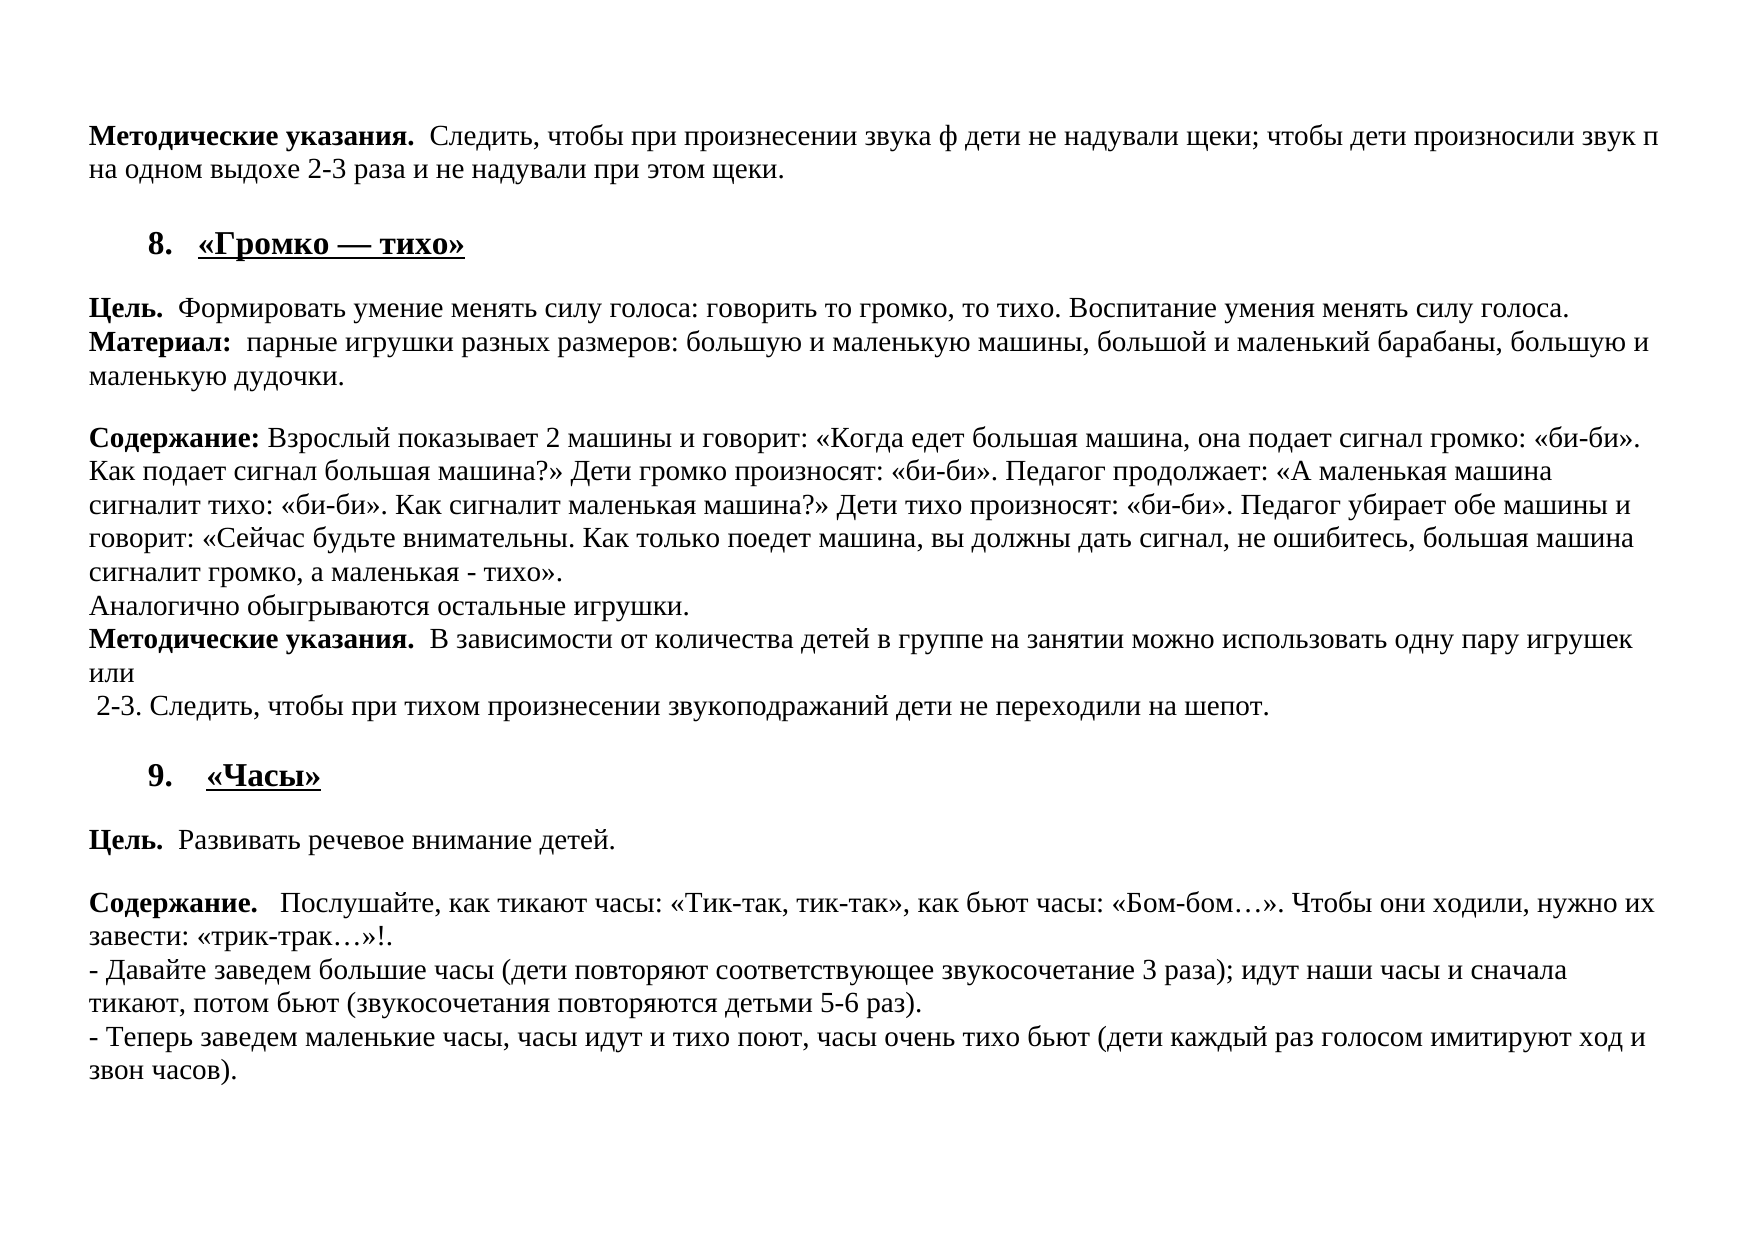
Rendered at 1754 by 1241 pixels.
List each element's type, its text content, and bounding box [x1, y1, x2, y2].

text Аналогично обыгрываются остальные игрушки. Методические указания. В зависимости от количества детей в группе на занятии можно использовать одну пару игрушек или [89, 588, 1665, 688]
text 2-3. Следить, чтобы при тихом произнесении звукоподражаний дети не переходили на шепот. [89, 688, 1665, 722]
text Цель. Формировать умение менять силу голоса: говорить то громко, то тихо. Воспитание умения менять силу голоса. Материал: парные игрушки разных размеров: большую и маленькую машины, большой и маленький барабаны, большую и маленькую дудочки. [89, 291, 1665, 420]
text 8. «Громко — тихо» [89, 223, 1665, 291]
text Цель. Развивать речевое внимание детей. [89, 822, 1665, 885]
text Содержание: Взрослый показывает 2 машины и говорит: «Когда едет большая машина, она подает сигнал громко: «би-би». Как подает сигнал большая машина?» Дети громко произносят: «би-би». Педагог продолжает: «А маленькая машина сигналит тихо: «би-би». Как сигналит маленькая машина?» Дети тихо произносят: «би-би». Педагог убирает обе машины и говорит: «Сейчас будьте внимательны. Как только поедет машина, вы должны дать сигнал, не ошибитесь, большая машина сигналит громко, а маленькая - тихо». [89, 420, 1665, 588]
text Содержание. Послушайте, как тикают часы: «Тик-так, тик-так», как бьют часы: «Бом-бом…». Чтобы они ходили, нужно их завести: «трик-трак…»!. - Давайте заведем большие часы (дети повторяют соответствующее звукосочетание 3 раза); идут наши часы и сначала тикают, потом бьют (звукосочетания повторяются детьми 5-6 раз). - Теперь заведем маленькие часы, часы идут и тихо поют, часы очень тихо бьют (дети каждый раз голосом имитируют ход и звон часов). [89, 885, 1665, 1086]
text Методические указания. Следить, чтобы при произнесении звука ф дети не надували щеки; чтобы дети произносили звук п на одном выдохе 2-3 раза и не надували при этом щеки. [89, 118, 1665, 185]
text 9. «Часы» [89, 755, 1665, 822]
